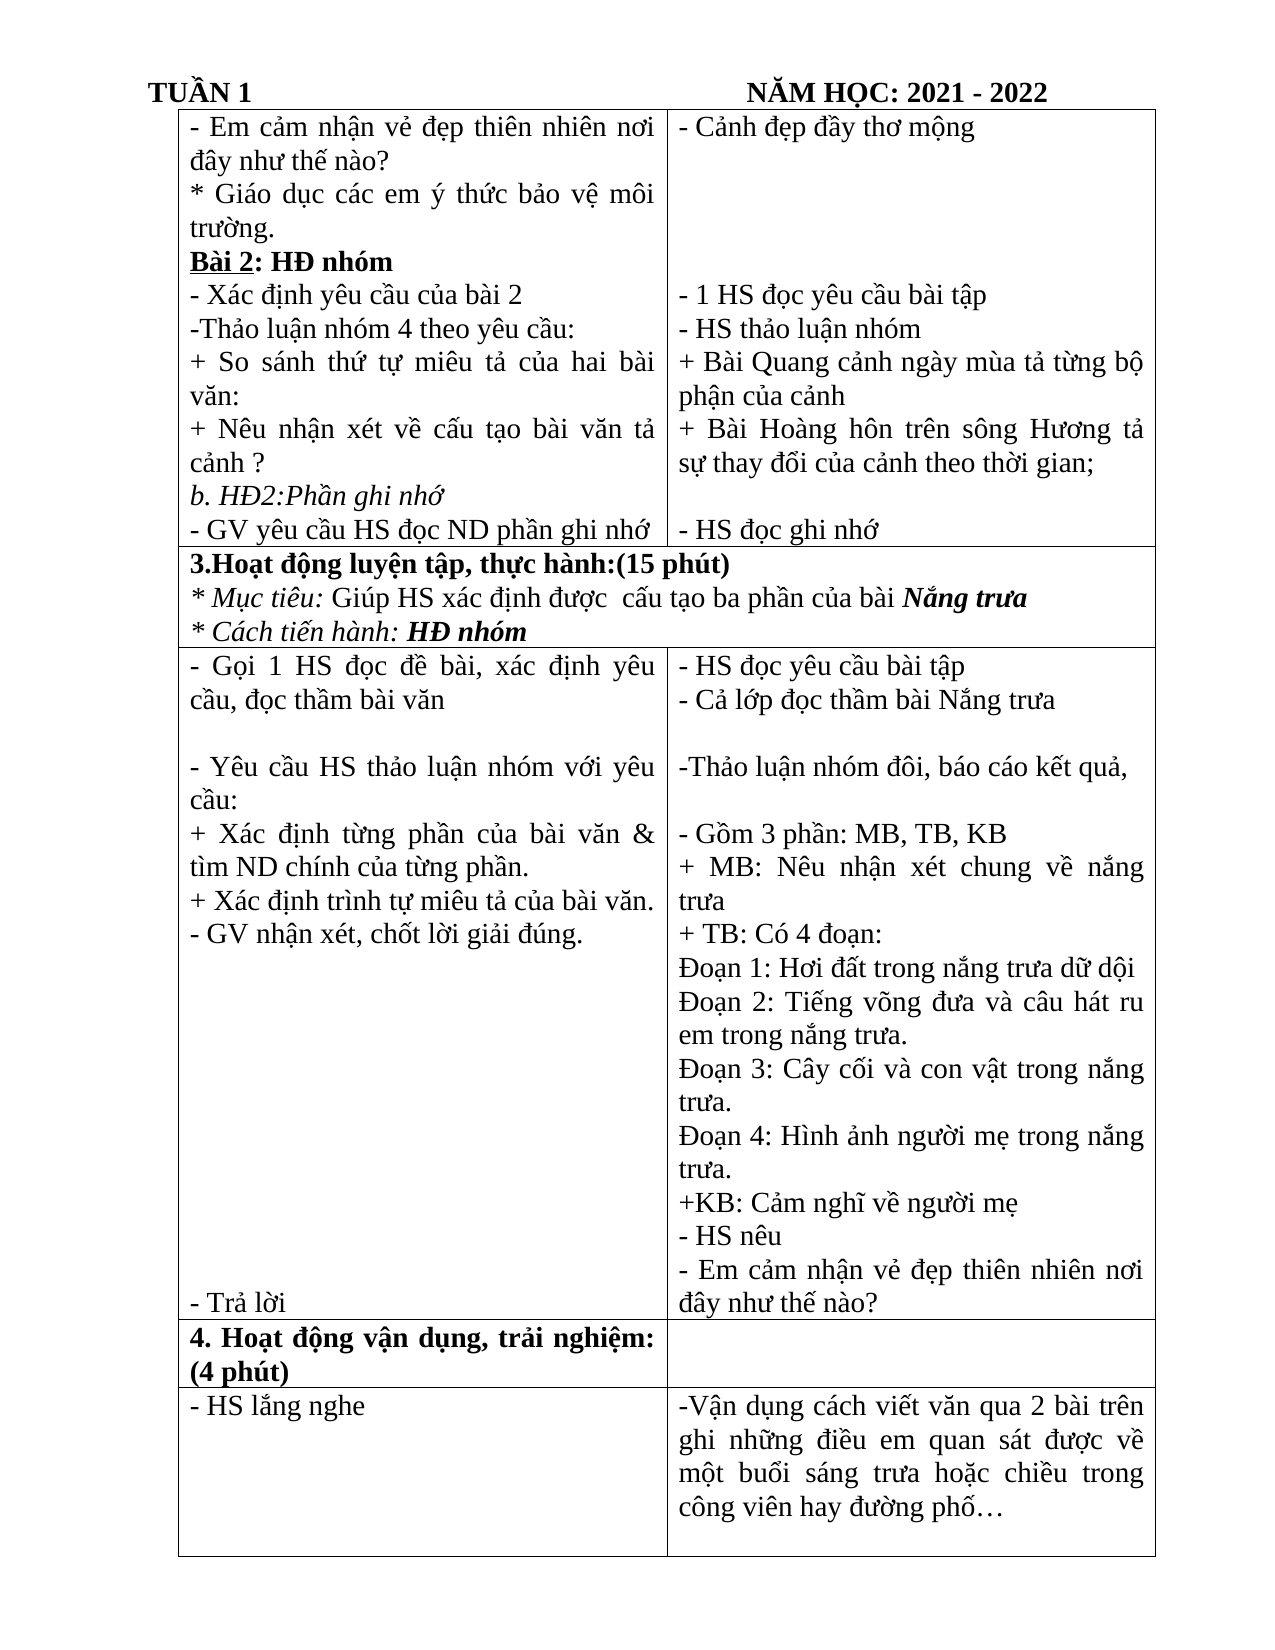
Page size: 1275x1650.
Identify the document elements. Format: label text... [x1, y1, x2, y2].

table_cell - HS đọc yêu cầu bài tập - Cả lớp đọc thầm bài Nắng trưa -Thảo luận nhóm đôi, báo cáo kết quả, - Gồm 3 phần: MB, TB, KB + MB: Nêu nhận xét chung về nắng trưa + TB: Có 4 đoạn: Đoạn 1: Hơi đất trong nắng trưa dữ dội Đoạn 2: Tiếng võng đưa và câu hát ru em trong nắng trưa. Đoạn 3: Cây cối và con vật trong nắng trưa. Đoạn 4: Hình ảnh người mẹ trong nắng trưa. +KB: Cảm nghĩ về người mẹ - HS nêu - Em cảm nhận vẻ đẹp thiên nhiên nơi đây như thế nào? [668, 648, 1155, 1319]
table_cell - Gọi 1 HS đọc đề bài, xác định yêu cầu, đọc thầm bài văn - Yêu cầu HS thảo luận nhóm với yêu cầu: + Xác định từng phần của bài văn & tìm ND chính của từng phần. + Xác định trình tự miêu tả của bài văn. - GV nhận xét, chốt lời giải đúng. - Trả lời [179, 648, 667, 1319]
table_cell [668, 1388, 1155, 1556]
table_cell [668, 110, 1155, 546]
table_cell 3.Hoạt động luyện tập, thực hành:(15 phút) * Mục tiêu: Giúp HS xác định được cấu tạo ba phần của bài Nắng trưa * Cách tiến hành: HĐ nhóm [179, 547, 1155, 647]
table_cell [179, 110, 667, 546]
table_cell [179, 1388, 667, 1556]
table_cell [668, 1320, 1155, 1387]
table_cell 4. Hoạt động vận dụng, trải nghiệm: (4 phút) [179, 1320, 667, 1387]
